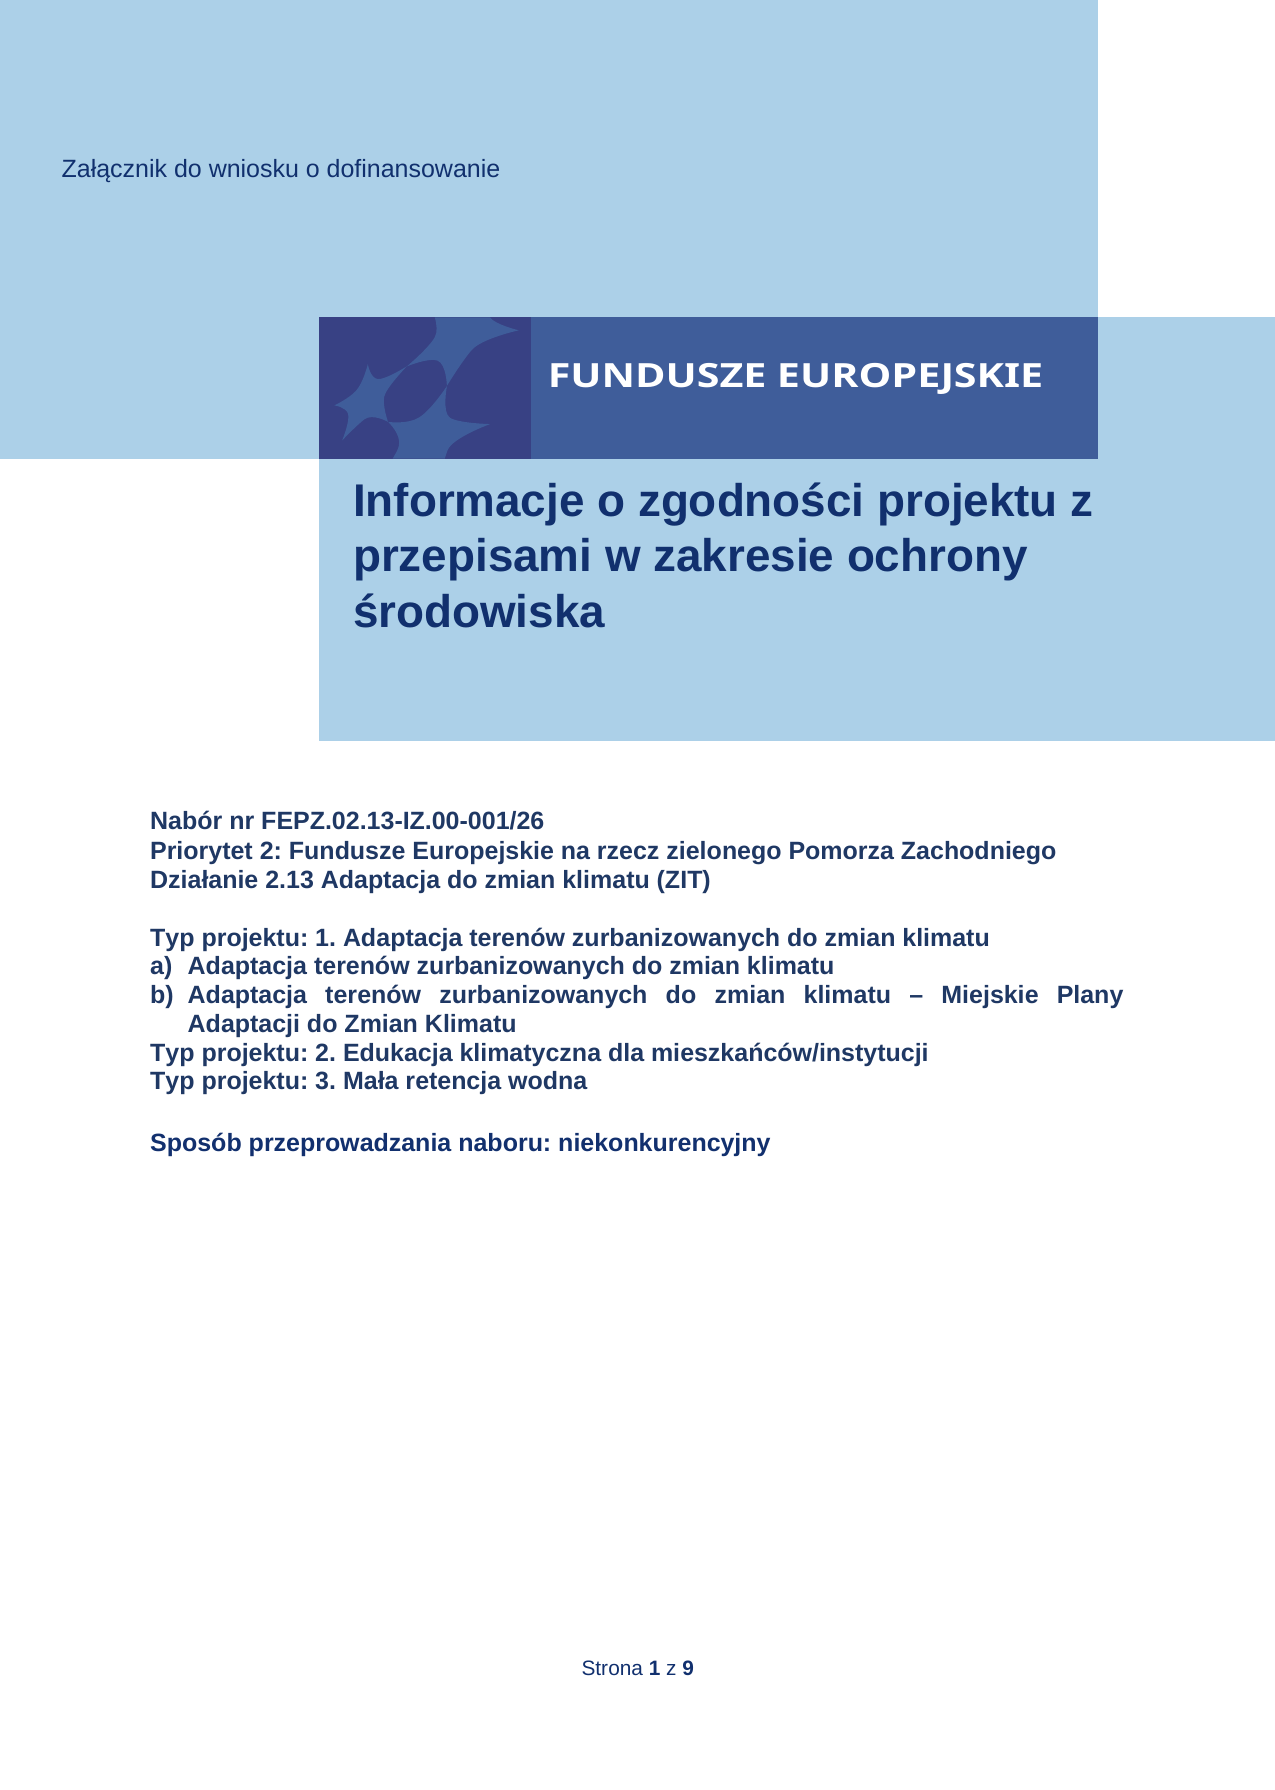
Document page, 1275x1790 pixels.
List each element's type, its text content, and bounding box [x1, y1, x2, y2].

text Typ projektu: 3. Mała retencja wodna [150, 1066, 1125, 1095]
list Adaptacja terenów zurbanizowanych do zmian klimatu – Miejskie Plany Adaptacji do Zmian Klimatu [150, 980, 1125, 1038]
text Typ projektu: 1. Adaptacja terenów zurbanizowanych do zmian klimatu [150, 923, 1125, 951]
text Priorytet 2: Fundusze Europejskie na rzecz zielonego Pomorza Zachodniego [150, 836, 1125, 865]
text Działanie 2.13 Adaptacja do zmian klimatu (ZIT) [150, 865, 1125, 894]
text Typ projektu: 2. Edukacja klimatyczna dla mieszkańców/instytucji [150, 1038, 1125, 1066]
list Adaptacja terenów zurbanizowanych do zmian klimatu [150, 951, 1125, 980]
text Sposób przeprowadzania naboru: niekonkurencyjny [150, 1128, 1125, 1157]
text Nabór nr FEPZ.02.13-IZ.00-001/26 [150, 806, 1125, 835]
